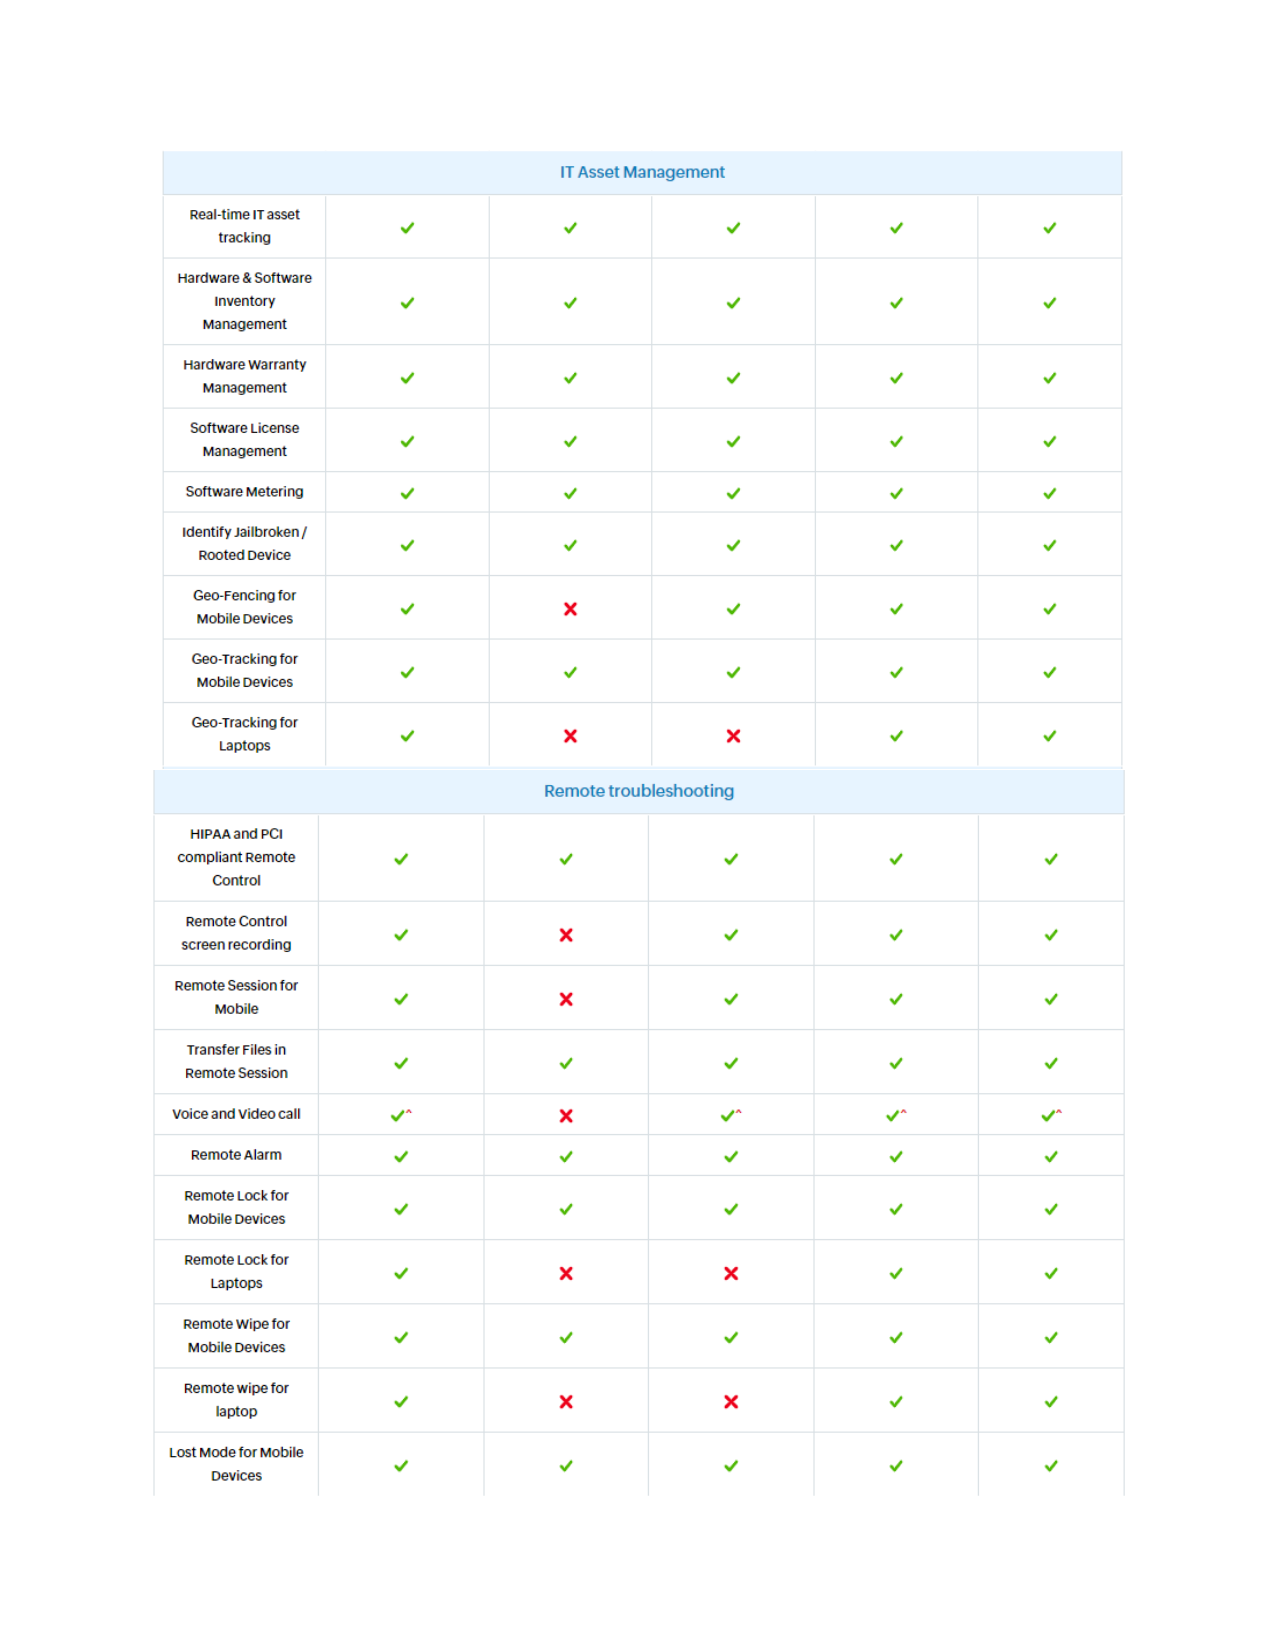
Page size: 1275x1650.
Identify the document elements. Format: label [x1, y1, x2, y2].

picture [150, 150, 1125, 769]
picture [150, 770, 1125, 1497]
